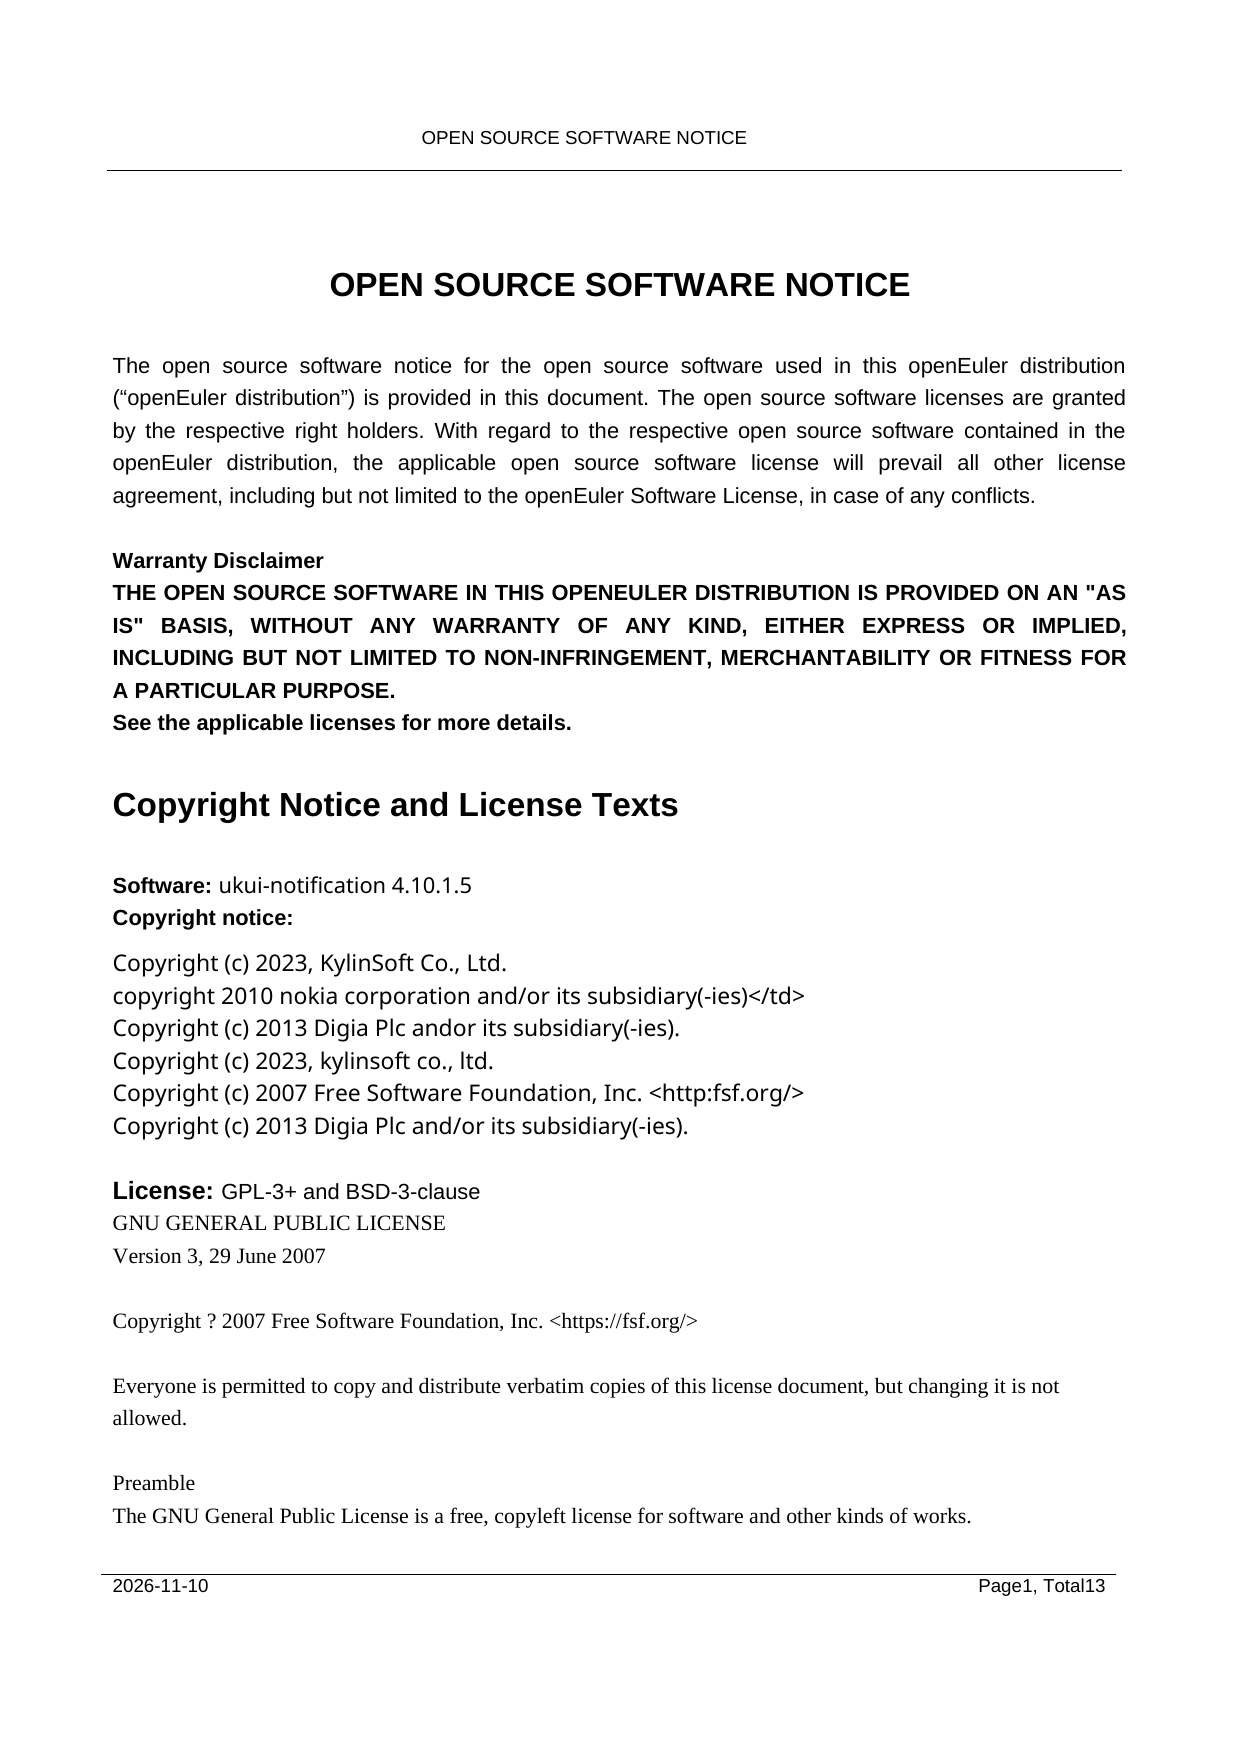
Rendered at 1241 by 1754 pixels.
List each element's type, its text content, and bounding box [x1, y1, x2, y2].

text Warranty Disclaimer [112, 544, 1128, 576]
text Copyright (c) 2023, KylinSoft Co., Ltd. copyright 2010 nokia corporation and/or its subsidiary(-ies)</td> Copyright (c) 2013 Digia Plc andor its subsidiary(-ies). Copyright (c) 2023, kylinsoft co., ltd. Copyright (c) 2007 Free Software Foundation, Inc. <http:fsf.org/> Copyright (c) 2013 Digia Plc and/or its subsidiary(-ies). [112, 947, 1128, 1174]
text Copyright Notice and License Texts [112, 771, 1128, 836]
text License: GPL-3+ and BSD-3-clause [112, 1174, 1128, 1207]
title Software: ukui-notification 4.10.1.5 [112, 869, 1128, 901]
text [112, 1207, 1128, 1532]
text THE OPEN SOURCE SOFTWARE IN THIS OPENEULER DISTRIBUTION IS PROVIDED ON AN "AS IS" BASIS, WITHOUT ANY WARRANTY OF ANY KIND, EITHER EXPRESS OR IMPLIED, INCLUDING BUT NOT LIMITED TO NON-INFRINGEMENT, MERCHANTABILITY OR FITNESS FOR A PARTICULAR PURPOSE. See the applicable licenses for more details. [112, 576, 1128, 739]
text Copyright notice: [112, 901, 1128, 934]
text OPEN SOURCE SOFTWARE NOTICE [112, 251, 1128, 316]
text The open source software notice for the open source software used in this openEuler distribution (“openEuler distribution”) is provided in this document. The open source software licenses are granted by the respective right holders. With regard to the respective open source software contained in the openEuler distribution, the applicable open source software license will prevail all other license agreement, including but not limited to the openEuler Software License, in case of any conflicts. [112, 349, 1128, 511]
